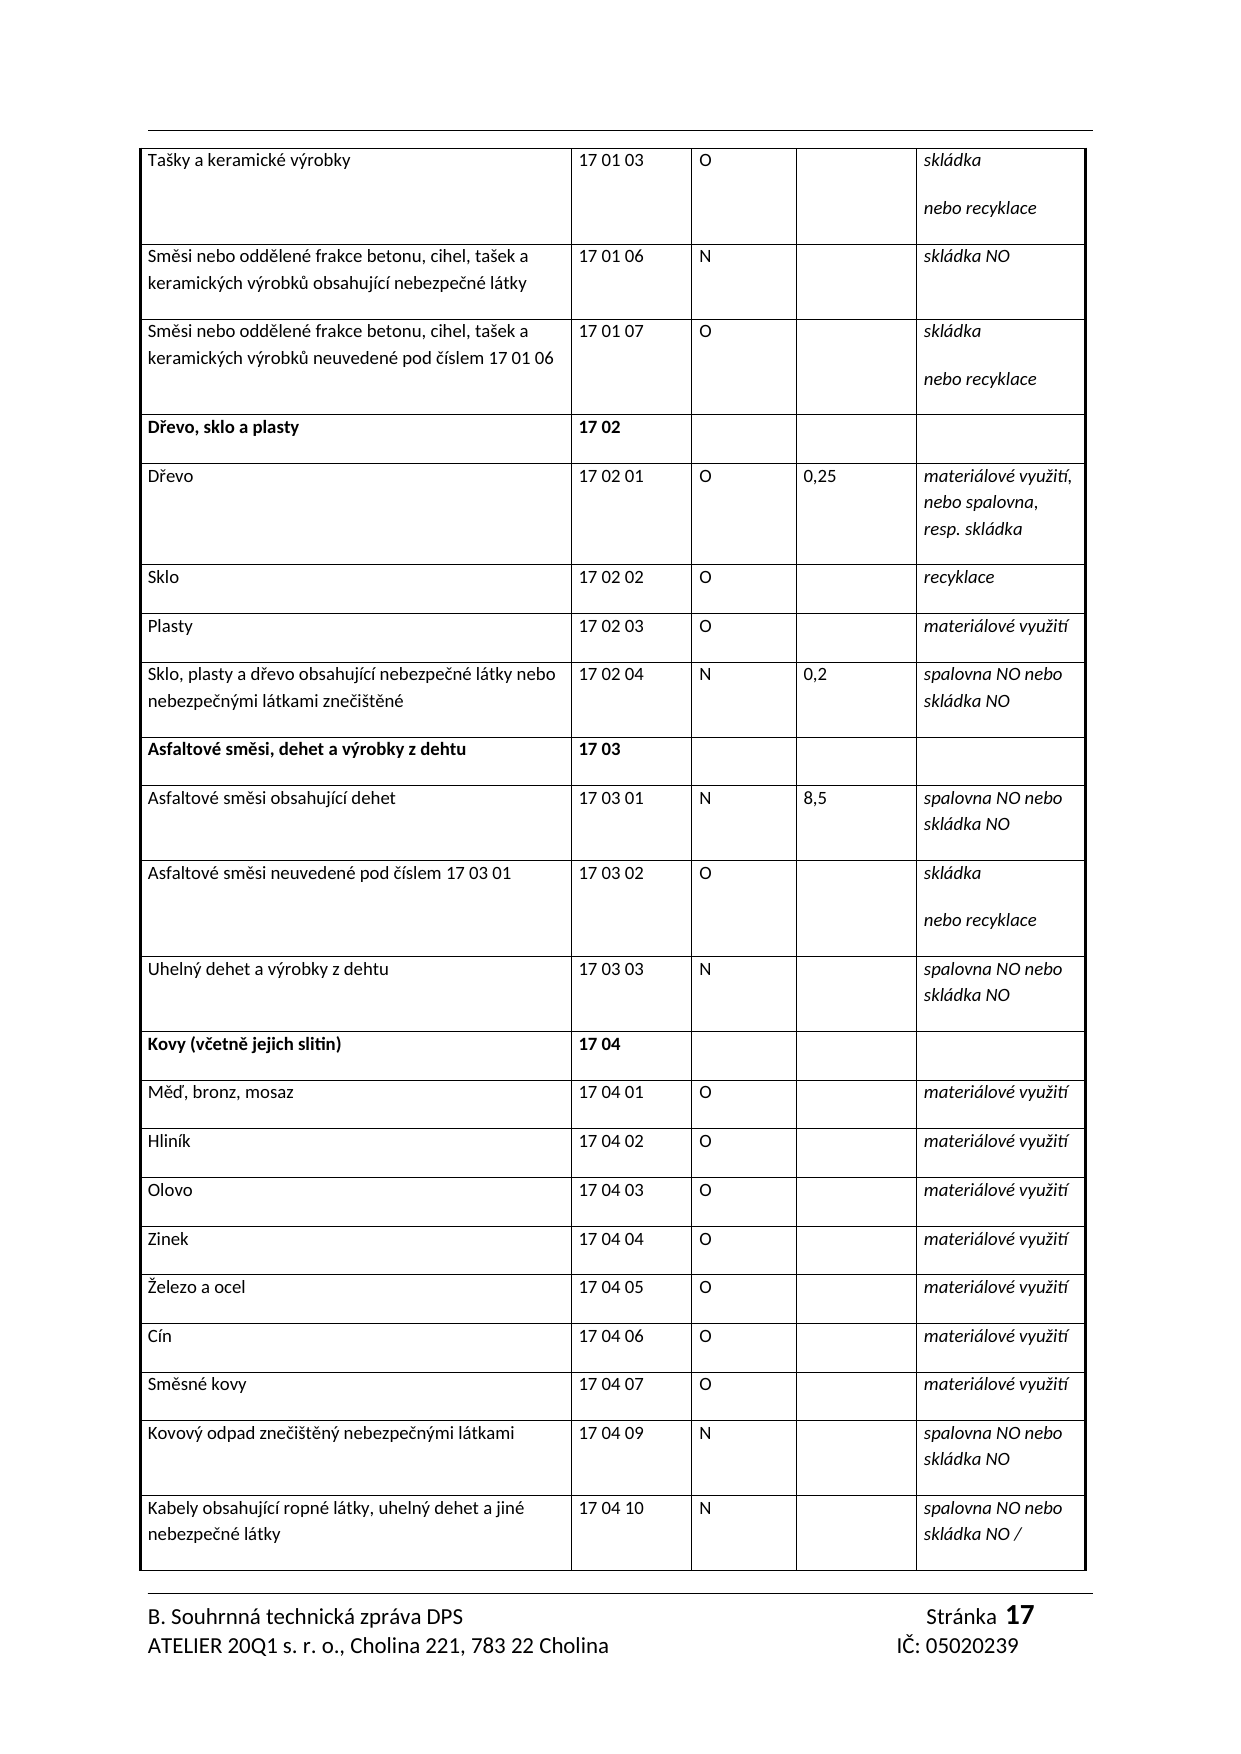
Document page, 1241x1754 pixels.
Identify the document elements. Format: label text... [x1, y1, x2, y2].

table_cell 17 01 03 [572, 149, 691, 243]
table_cell 17 04 03 [572, 1178, 691, 1226]
table_cell N [692, 786, 796, 860]
table_cell spalovna NO nebo skládka NO [917, 957, 1084, 1031]
table_cell [797, 1178, 916, 1226]
table_cell materiálové využití [917, 1324, 1084, 1372]
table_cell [917, 149, 1084, 243]
table_cell N [692, 1421, 796, 1495]
table_cell O [692, 1275, 796, 1323]
table_cell [692, 738, 796, 785]
table_cell Kovový odpad znečištěný nebezpečnými látkami [142, 1421, 571, 1495]
table_cell [797, 149, 916, 243]
table_cell 17 04 09 [572, 1421, 691, 1495]
table_cell 17 04 07 [572, 1373, 691, 1420]
table_cell [797, 320, 916, 414]
table_cell O [692, 1129, 796, 1177]
table_cell materiálové využití [917, 1275, 1084, 1323]
table_cell [797, 957, 916, 1031]
table_cell 17 04 06 [572, 1324, 691, 1372]
table_cell 17 01 07 [572, 320, 691, 414]
table_cell 0,2 [797, 663, 916, 737]
table_cell [797, 565, 916, 613]
table_cell 17 02 [572, 415, 691, 463]
table_cell spalovna NO nebo skládka NO [917, 663, 1084, 737]
table_cell 8,5 [797, 786, 916, 860]
table_cell Dřevo, sklo a plasty [142, 415, 571, 463]
table_cell 17 02 04 [572, 663, 691, 737]
table_cell materiálové využití [917, 1373, 1084, 1420]
table_cell [797, 1032, 916, 1080]
table_cell Sklo [142, 565, 571, 613]
table_cell [797, 1373, 916, 1420]
table_cell materiálové využití [917, 1227, 1084, 1274]
table_cell [797, 1129, 916, 1177]
table_cell [917, 738, 1084, 785]
table_cell 17 03 01 [572, 786, 691, 860]
table_cell O [692, 1178, 796, 1226]
table_cell 17 04 10 [572, 1496, 691, 1570]
table_cell Kovy (včetně jejich slitin) [142, 1032, 571, 1080]
table_cell [797, 245, 916, 318]
table_cell O [692, 1373, 796, 1420]
table_cell Asfaltové směsi obsahující dehet [142, 786, 571, 860]
table_cell [797, 1081, 916, 1128]
table_cell [797, 1496, 916, 1570]
table_cell skládka nebo recyklace [917, 320, 1084, 414]
table_cell Směsi nebo oddělené frakce betonu, cihel, tašek a keramických výrobků obsahující nebezpečné látky [142, 245, 571, 318]
table_cell Směsné kovy [142, 1373, 571, 1420]
table_cell Asfaltové směsi, dehet a výrobky z dehtu [142, 738, 571, 785]
table_cell [917, 415, 1084, 463]
table_cell [692, 415, 796, 463]
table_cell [917, 1496, 1084, 1570]
table_cell spalovna NO nebo skládka NO [917, 786, 1084, 860]
table_cell O [692, 1324, 796, 1372]
table_cell N [692, 663, 796, 737]
table_cell [797, 1421, 916, 1495]
table_cell [917, 1032, 1084, 1080]
table_cell 17 04 04 [572, 1227, 691, 1274]
table_cell Asfaltové směsi neuvedené pod číslem 17 03 01 [142, 861, 571, 956]
table_cell [797, 738, 916, 785]
table_cell O [692, 1227, 796, 1274]
table_cell O [692, 320, 796, 414]
table_cell materiálové využití [917, 1178, 1084, 1226]
table_cell materiálové využití [917, 614, 1084, 662]
table_cell recyklace [917, 565, 1084, 613]
table_cell Zinek [142, 1227, 571, 1274]
table_cell [797, 415, 916, 463]
table_cell [797, 1275, 916, 1323]
table_cell N [692, 957, 796, 1031]
table_cell [797, 861, 916, 956]
table_cell materiálové využití [917, 1081, 1084, 1128]
table_cell Uhelný dehet a výrobky z dehtu [142, 957, 571, 1031]
table_cell O [692, 1081, 796, 1128]
table_cell 17 03 [572, 738, 691, 785]
table_cell skládka NO [917, 245, 1084, 318]
table_cell O [692, 614, 796, 662]
table_cell 17 04 05 [572, 1275, 691, 1323]
table_cell Plasty [142, 614, 571, 662]
table_cell materiálové využití, nebo spalovna, resp. skládka [917, 464, 1084, 564]
table_cell Dřevo [142, 464, 571, 564]
table_cell Tašky a keramické výrobky [142, 149, 571, 243]
table_cell 17 03 03 [572, 957, 691, 1031]
table_cell O [692, 861, 796, 956]
table_cell Cín [142, 1324, 571, 1372]
table_cell [797, 1324, 916, 1372]
table_cell N [692, 245, 796, 318]
table_cell Směsi nebo oddělené frakce betonu, cihel, tašek a keramických výrobků neuvedené pod číslem 17 01 06 [142, 320, 571, 414]
table_cell [797, 614, 916, 662]
table_cell 17 04 01 [572, 1081, 691, 1128]
table_cell 17 04 02 [572, 1129, 691, 1177]
table_cell O [692, 464, 796, 564]
table_cell Olovo [142, 1178, 571, 1226]
table_cell Měď, bronz, mosaz [142, 1081, 571, 1128]
table_cell skládka nebo recyklace [917, 861, 1084, 956]
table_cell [142, 1496, 571, 1570]
table_cell 17 02 01 [572, 464, 691, 564]
table_cell 17 01 06 [572, 245, 691, 318]
table_cell 17 04 [572, 1032, 691, 1080]
table_cell 0,25 [797, 464, 916, 564]
table_cell 17 03 02 [572, 861, 691, 956]
table_cell 17 02 03 [572, 614, 691, 662]
table_cell O [692, 149, 796, 243]
table_cell [797, 1227, 916, 1274]
table_cell Sklo, plasty a dřevo obsahující nebezpečné látky nebo nebezpečnými látkami znečištěné [142, 663, 571, 737]
table_cell spalovna NO nebo skládka NO [917, 1421, 1084, 1495]
table_cell Železo a ocel [142, 1275, 571, 1323]
table_cell Hliník [142, 1129, 571, 1177]
table_cell O [692, 565, 796, 613]
table_cell N [692, 1496, 796, 1570]
table_cell materiálové využití [917, 1129, 1084, 1177]
table_cell 17 02 02 [572, 565, 691, 613]
table_cell [692, 1032, 796, 1080]
